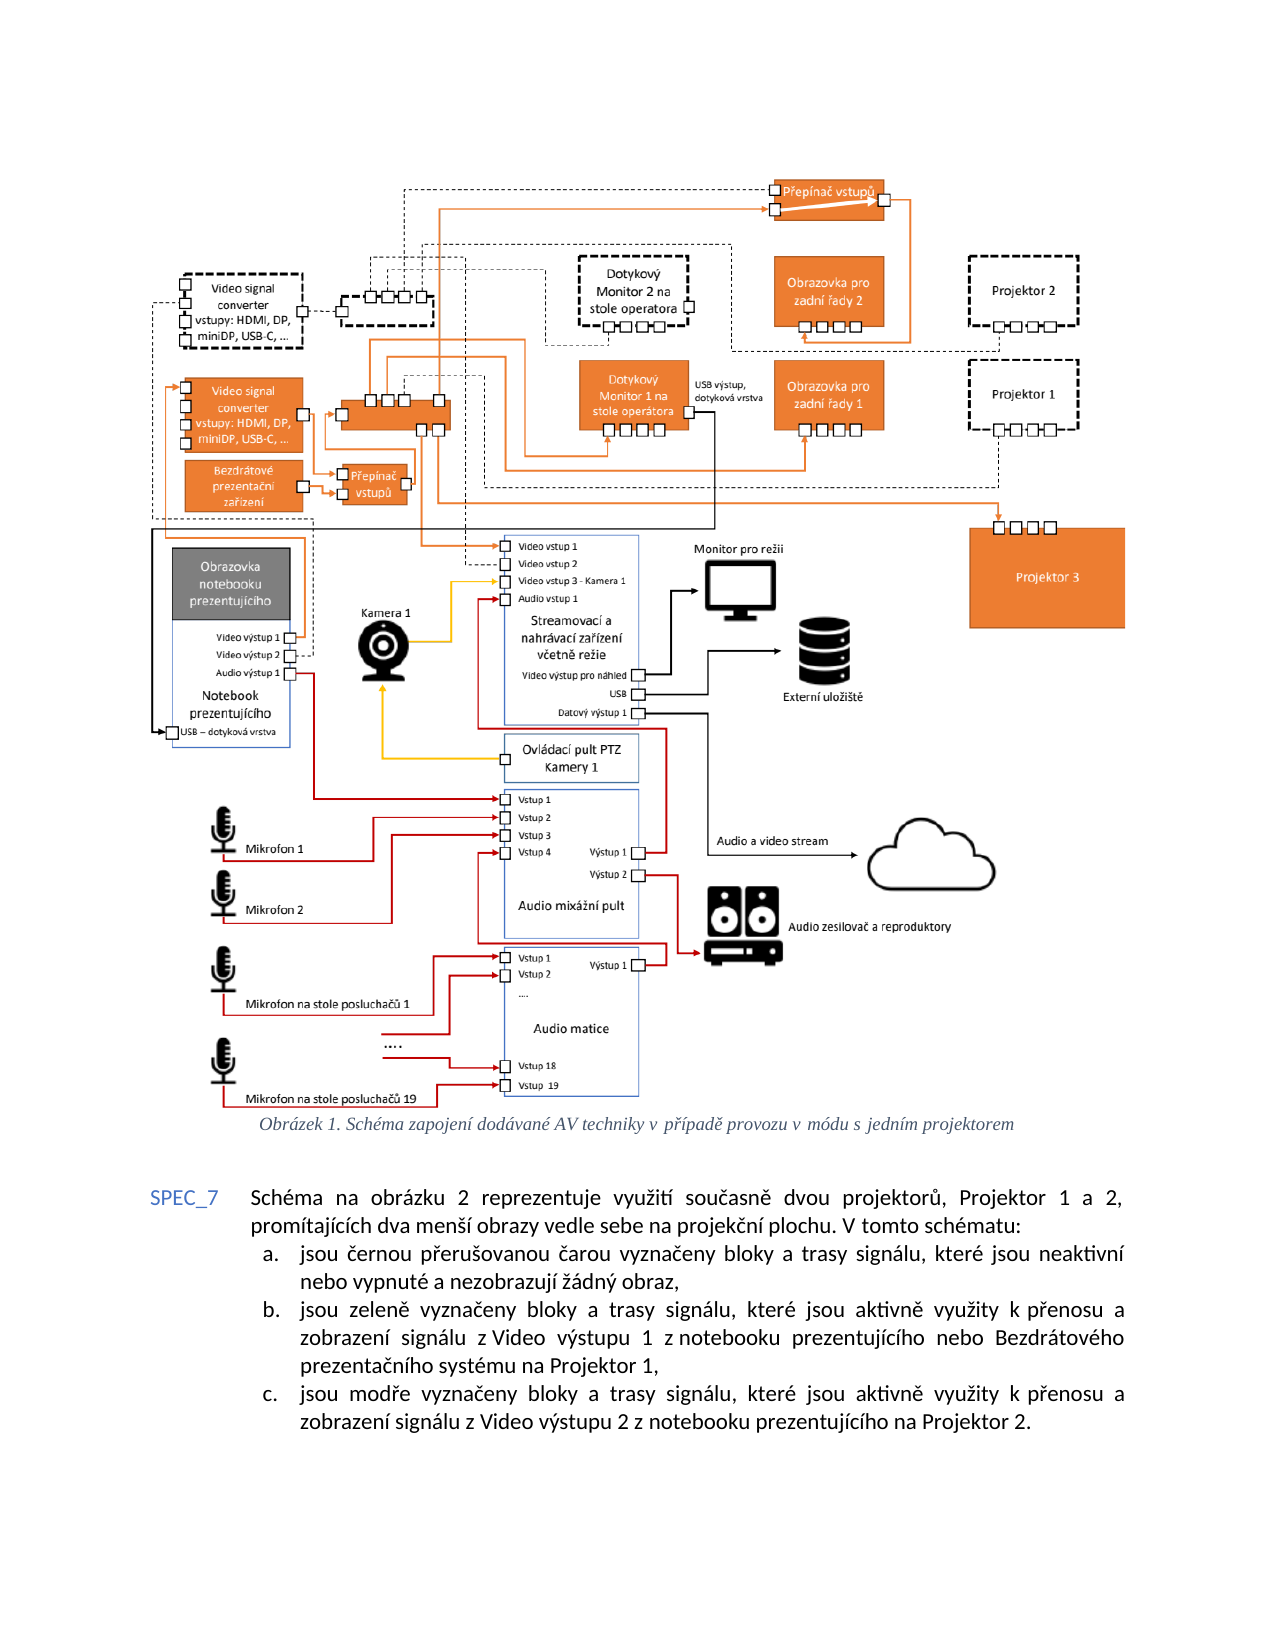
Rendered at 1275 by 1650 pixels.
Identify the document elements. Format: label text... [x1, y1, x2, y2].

list jsou zeleně vyznačeny bloky a trasy signálu, které jsou aktivně využity k přenosu a zobrazení signálu z Video výstupu 1 z notebooku prezentujícího nebo Bezdrátového prezentačního systému na Projektor 1, [262, 1295, 1125, 1379]
list jsou černou přerušovanou čarou vyznačeny bloky a trasy signálu, které jsou neaktivní nebo vypnuté a nezobrazují žádný obraz, [262, 1239, 1125, 1295]
list Schéma na obrázku 2 reprezentuje využití současně dvou projektorů, Projektor 1 a 2, promítajících dva menší obrazy vedle sebe na projekční plochu. V tomto schématu: [150, 1183, 1125, 1239]
text Obrázek 1. Schéma zapojení dodávané AV techniky v případě provozu v módu s jedním projektorem [150, 1113, 1125, 1134]
list jsou modře vyznačeny bloky a trasy signálu, které jsou aktivně využity k přenosu a zobrazení signálu z Video výstupu 2 z notebooku prezentujícího na Projektor 2. [262, 1379, 1125, 1435]
